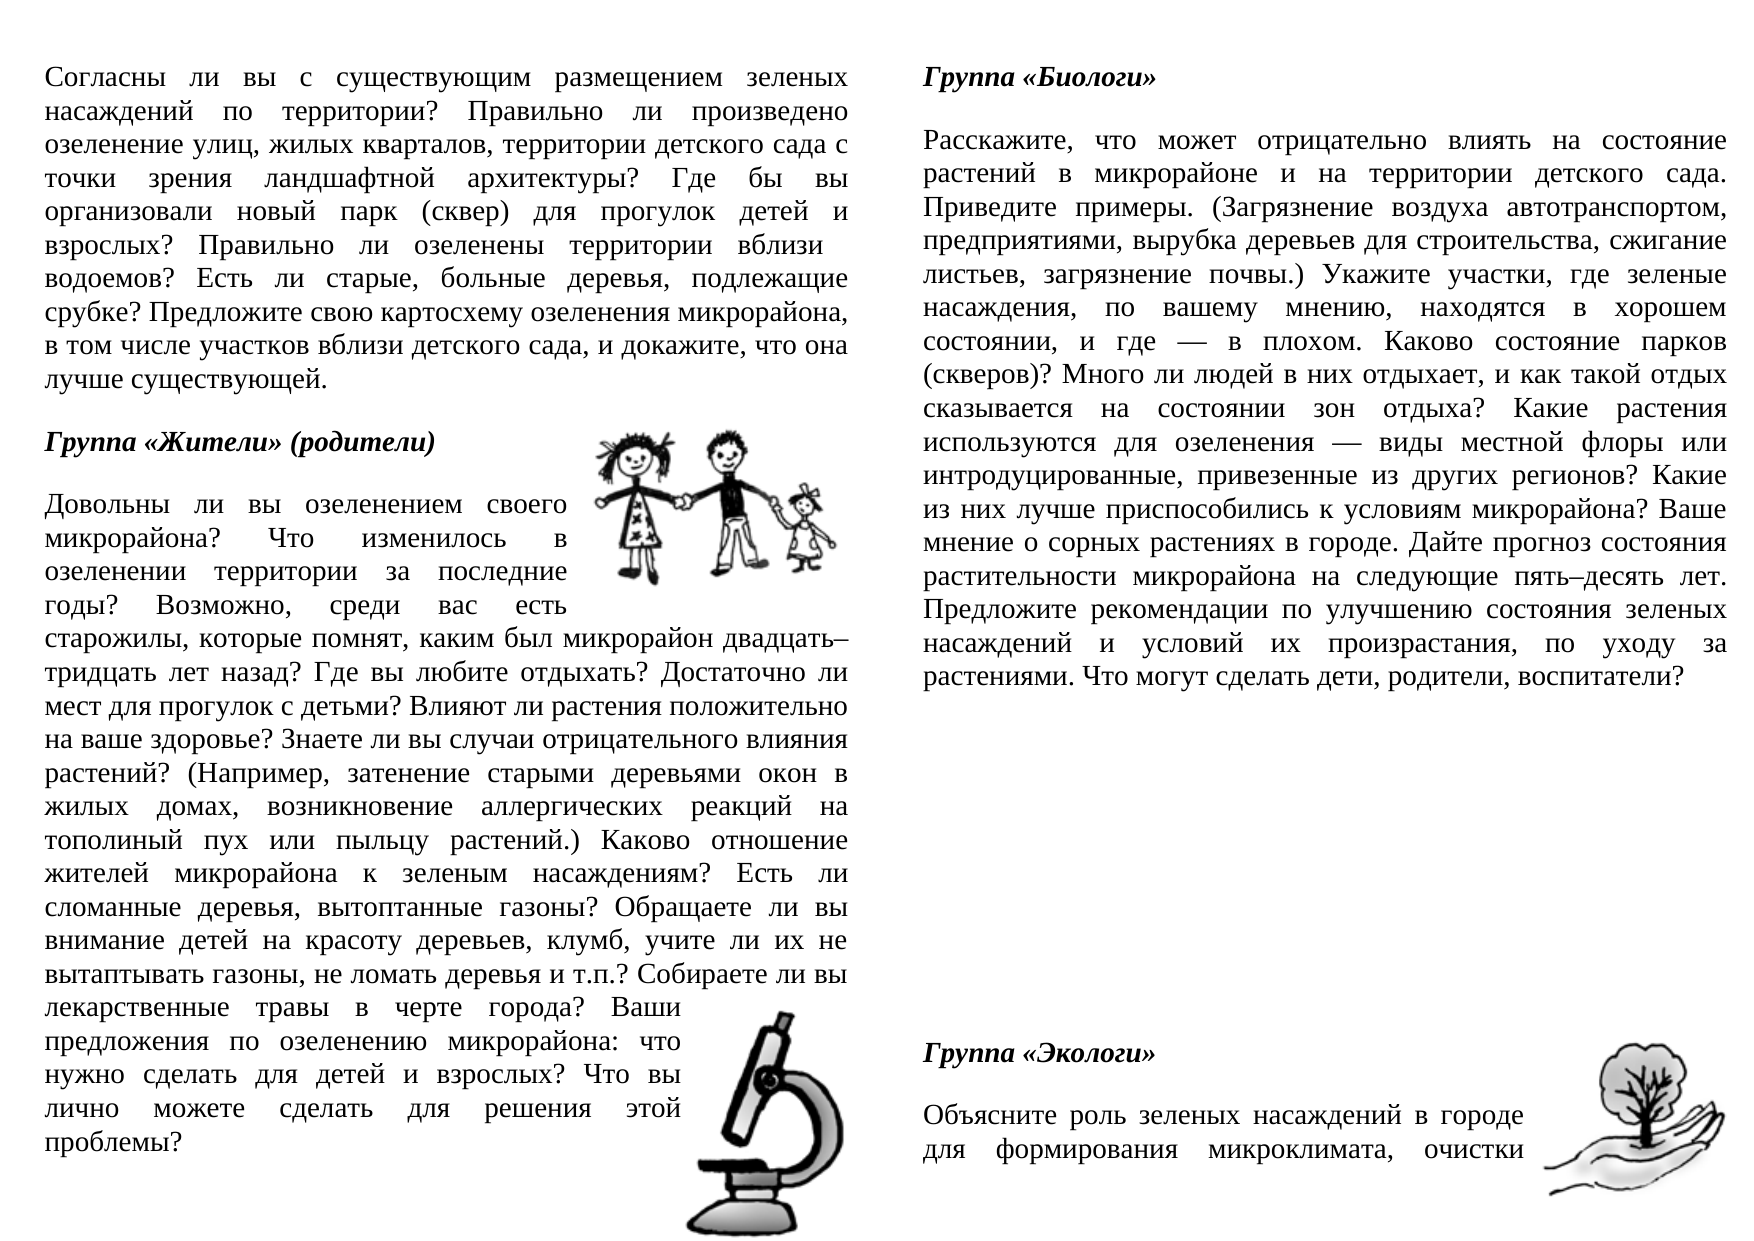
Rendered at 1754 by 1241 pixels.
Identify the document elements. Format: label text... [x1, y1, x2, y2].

text Расскажите, что может отрицательно влиять на состояние растений в микрорайоне и на территории детского сада. Приведите примеры. (Загрязнение воздуха автотранспортом, предприятиями, вырубка деревьев для строительства, сжигание листьев, загрязнение почвы.) Укажите участки, где зеленые насаждения, по вашему мнению, находятся в хорошем состоянии, и где — в плохом. Каково состояние парков (скверов)? Много ли людей в них отдыхает, и как такой отдых сказывается на состоянии зон отдыха? Какие растения используются для озеленения — виды местной флоры или интродуцированные, привезенные из других регионов? Какие из них лучше приспособились к условиям микрорайона? Ваше мнение о сорных растениях в городе. Дайте прогноз состояния растительности микрорайона на следующие пять–десять лет. Предложите рекомендации по улучшению состояния зеленых насаждений и условий их произрастания, по уходу за растениями. Что могут сделать дети, родители, воспитатели? [923, 122, 1728, 692]
text Группа «Экологи» [923, 1035, 1540, 1068]
text Группа «Жители» (родители) [44, 424, 583, 457]
picture [583, 423, 849, 593]
picture [1540, 1034, 1728, 1201]
text Довольны ли вы озеленением своего микрорайона? Что изменилось в озеленении территории за последние годы? Возможно, среди вас есть старожилы, которые помнят, каким был микрорайон двадцать–тридцать лет назад? Где вы любите отдыхать? Достаточно ли мест для прогулок с детьми? Влияют ли растения положительно на ваше здоровье? Знаете ли вы случаи отрицательного влияния растений? (Например, затенение старыми деревьями окон в жилых домах, возникновение аллергических реакций на тополиный пух или пыльцу растений.) Каково отношение жителей микрорайона к зеленым насаждениям? Есть ли сломанные деревья, вытоптанные газоны? Обращаете ли вы внимание детей на красоту деревьев, клумб, учите ли их не вытаптывать газоны, не ломать деревья и т.п.? Собираете ли вы лекарственные травы в черте города? Ваши предложения по озеленению микрорайона: что нужно сделать для детей и взрослых? Что вы лично можете сделать для решения этой проблемы? [44, 486, 849, 1157]
text Группа «Биологи» [923, 59, 1728, 93]
picture [681, 1005, 849, 1241]
